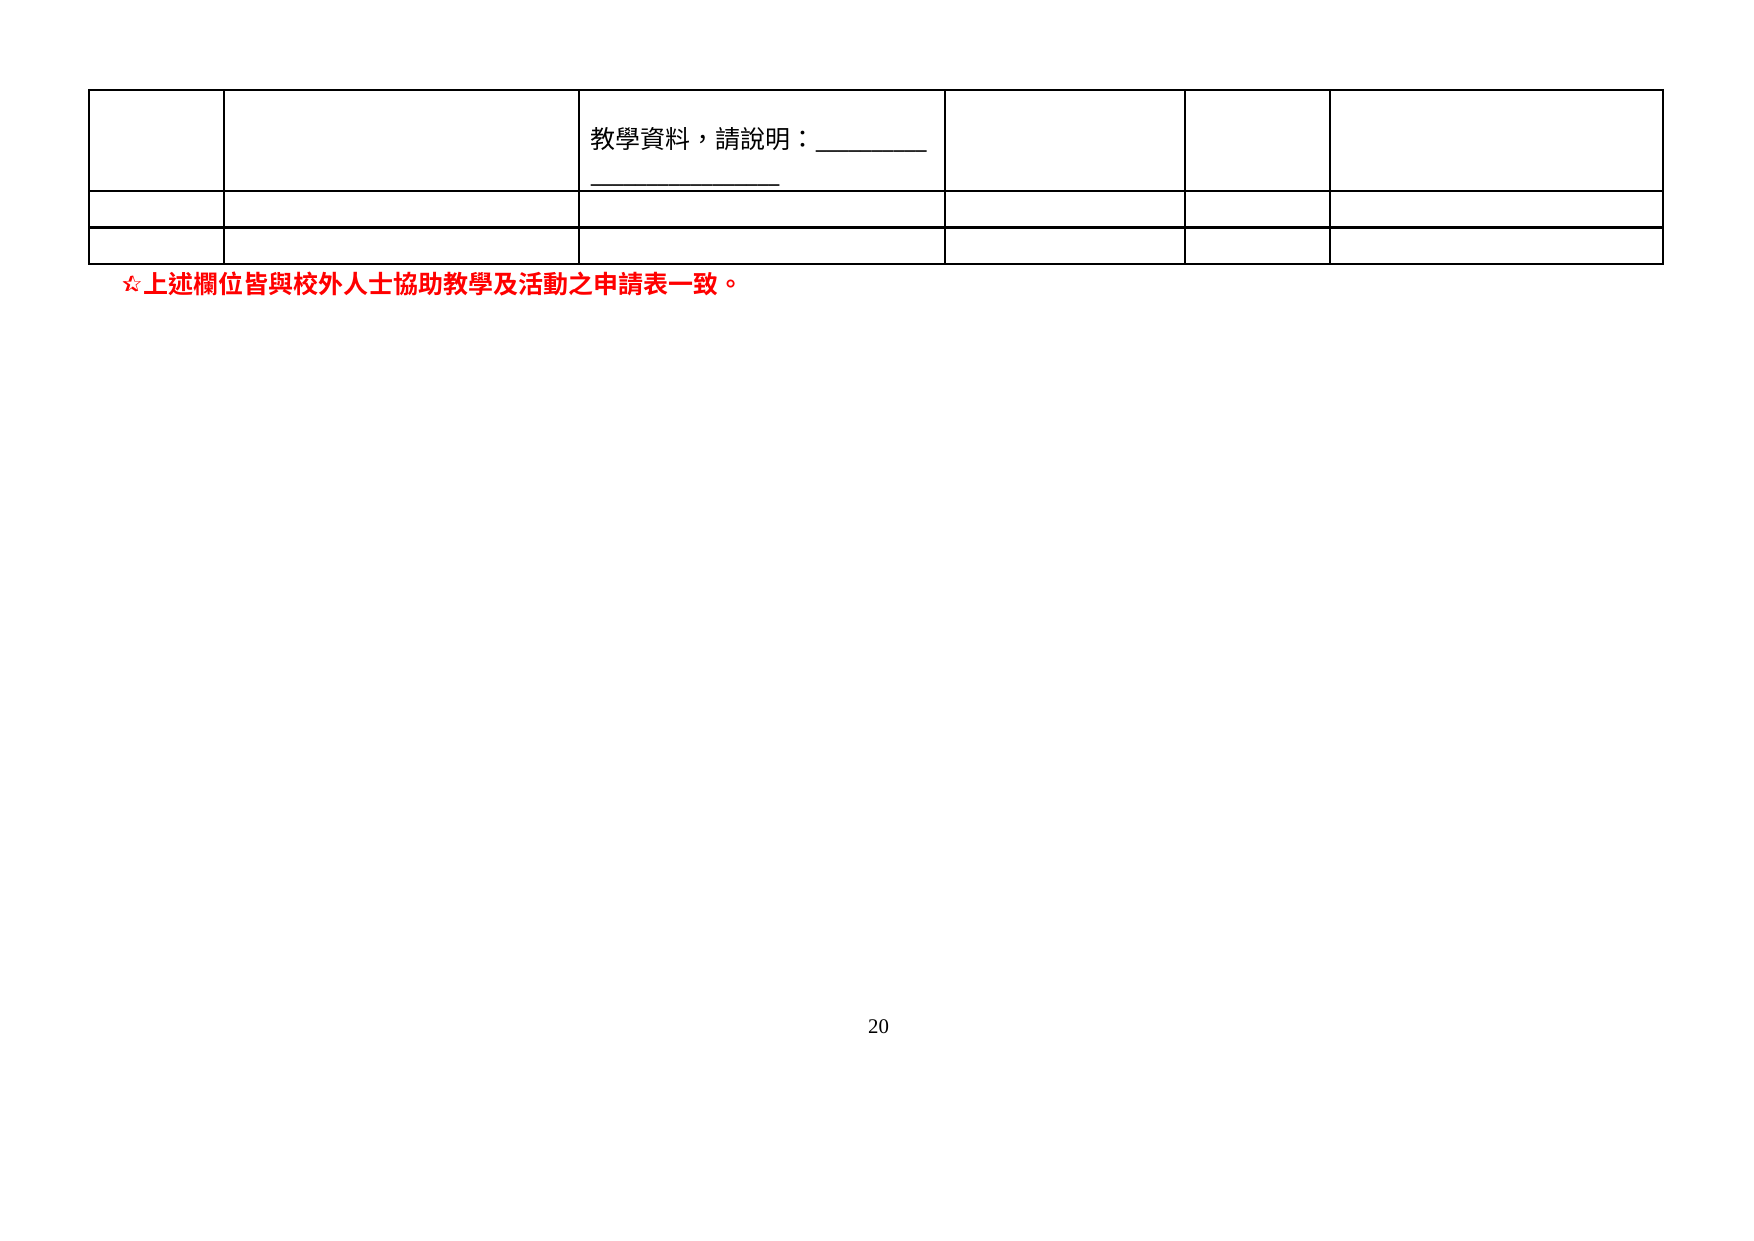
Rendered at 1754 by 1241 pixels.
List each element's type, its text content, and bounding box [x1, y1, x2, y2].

table_cell [225, 192, 578, 226]
table_cell [946, 192, 1184, 226]
table_cell [90, 91, 223, 190]
table_cell [225, 91, 578, 190]
table_cell [1186, 229, 1329, 262]
table_cell [90, 229, 223, 262]
table_cell [580, 229, 944, 262]
table_cell [946, 91, 1184, 190]
table_cell [580, 192, 944, 226]
table_cell [1186, 91, 1329, 190]
table_cell [1331, 229, 1662, 262]
table_cell [1186, 192, 1329, 226]
table_cell [1331, 91, 1662, 190]
table_cell [90, 192, 223, 226]
text 上述欄位皆與校外人士協助教學及活動之申請表一致。 [121, 265, 1636, 301]
table_cell [225, 229, 578, 262]
table_cell [946, 229, 1184, 262]
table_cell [580, 91, 944, 190]
table_cell [1331, 192, 1662, 226]
